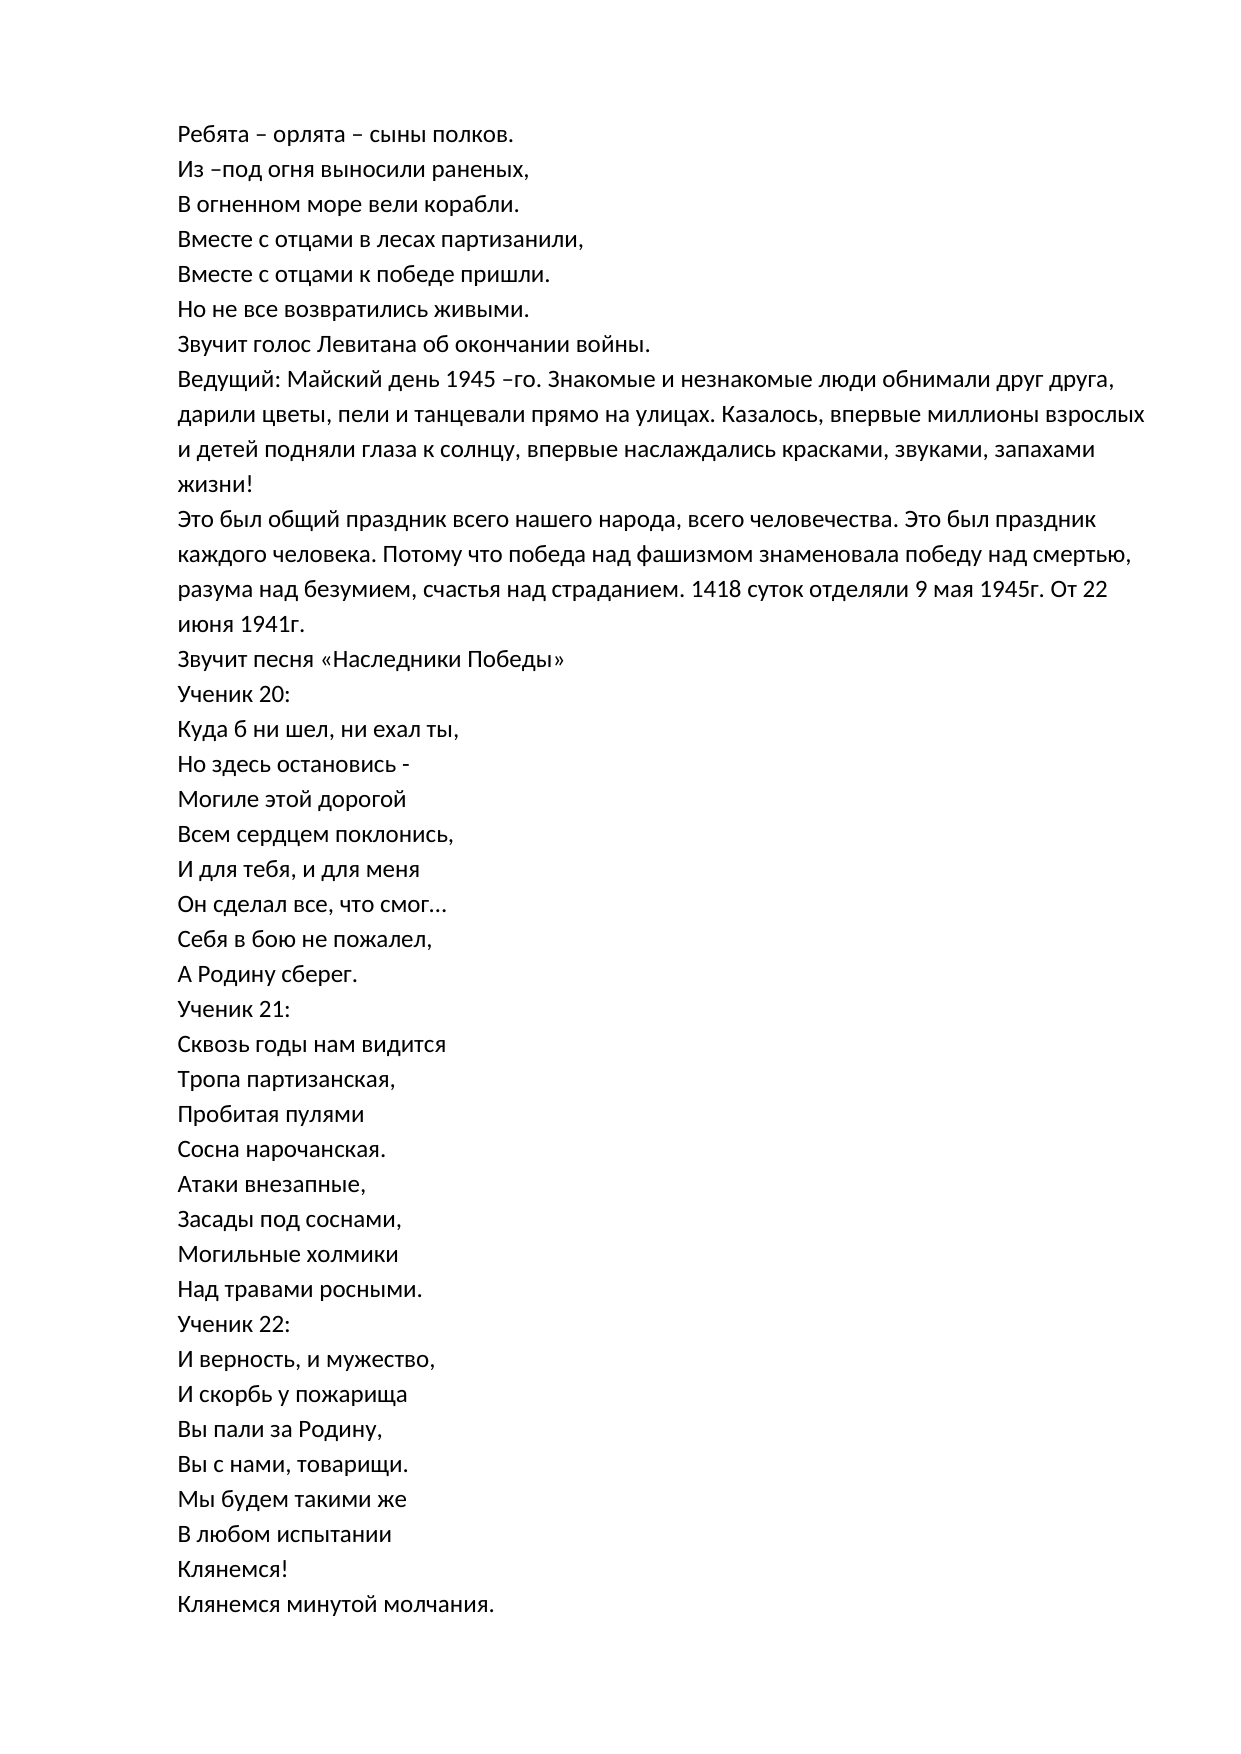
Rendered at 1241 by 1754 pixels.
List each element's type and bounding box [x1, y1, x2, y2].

text [177, 118, 1152, 1619]
